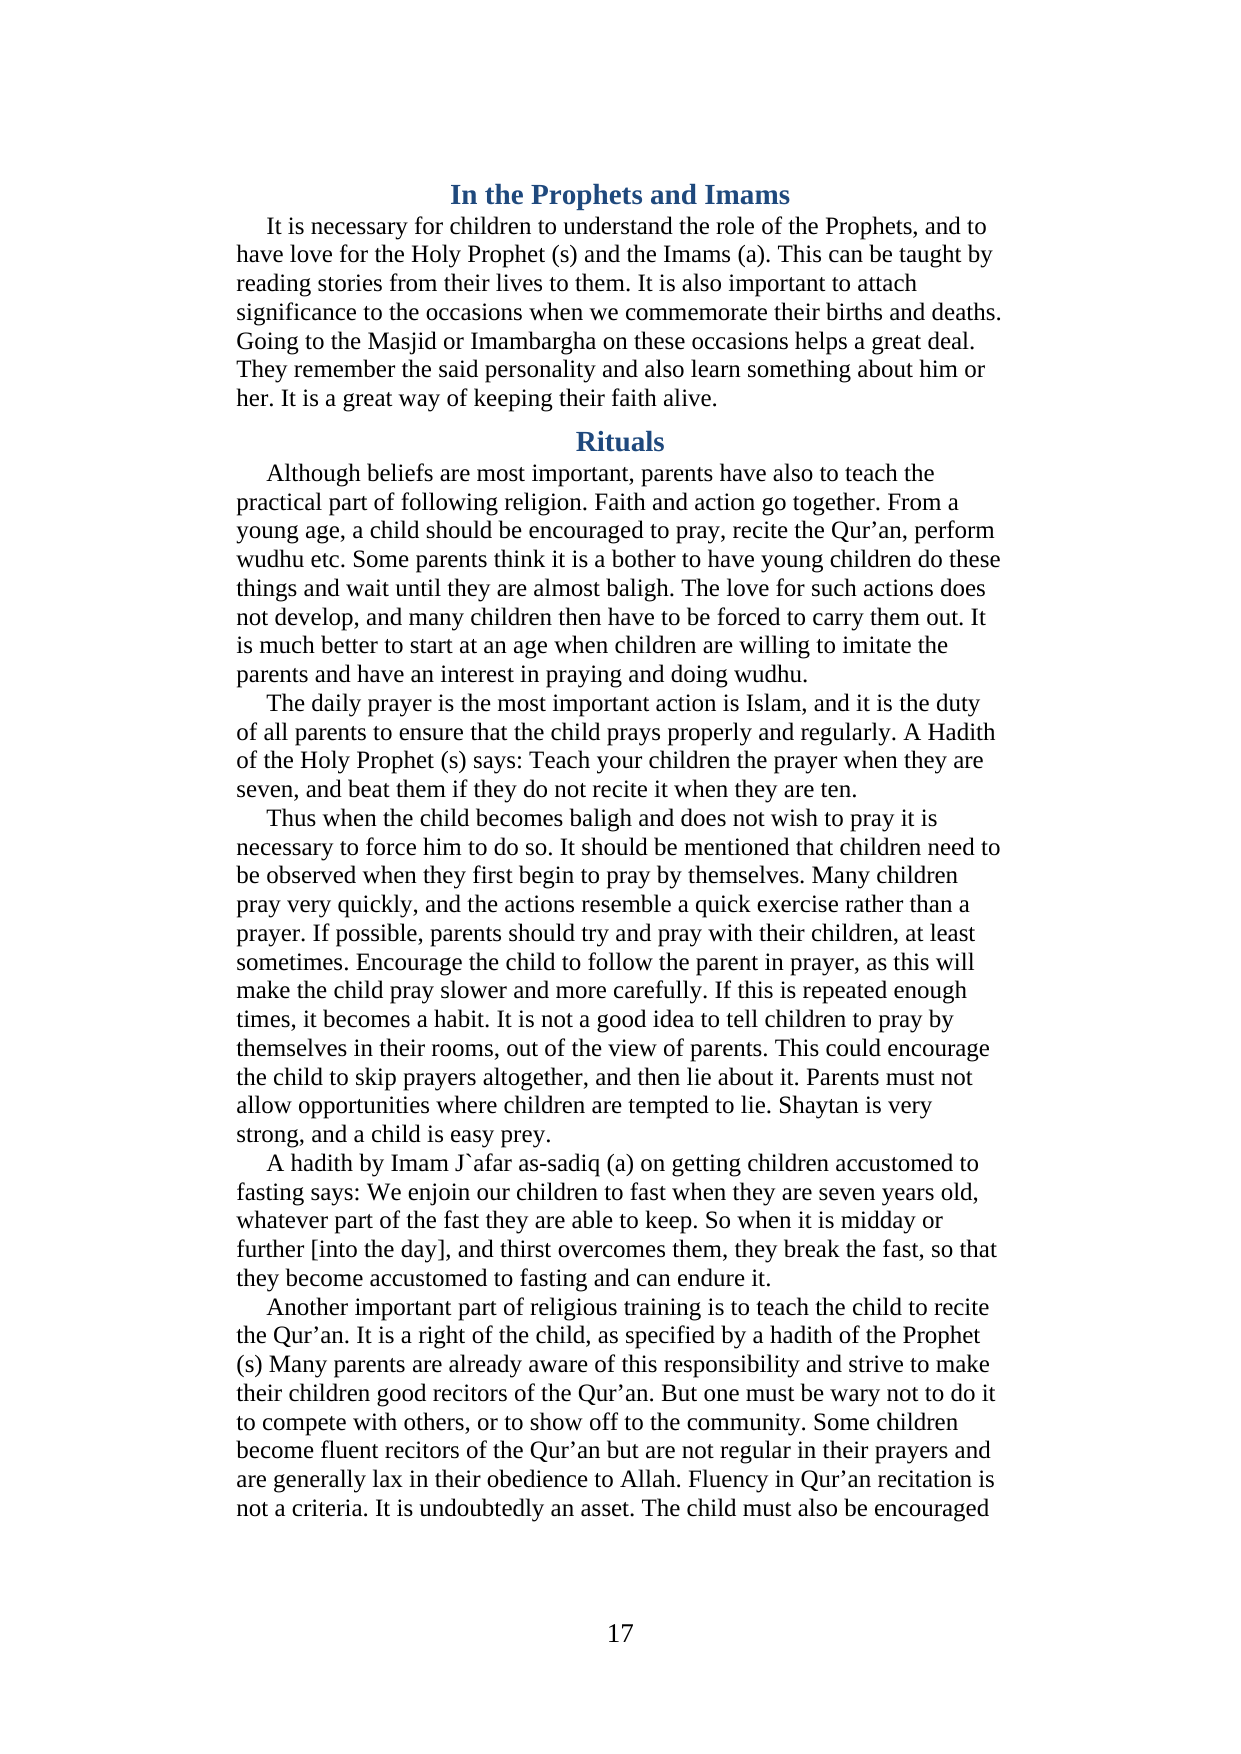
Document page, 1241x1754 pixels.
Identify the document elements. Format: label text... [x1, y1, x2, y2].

text It is necessary for children to understand the role of the Prophets, and to have love for the Holy Prophet (s) and the Imams (a). This can be taught by reading stories from their lives to them. It is also important to attach significance to the occasions when we commemorate their births and deaths. Going to the Masjid or Imambargha on these occasions helps a great deal. They remember the said personality and also learn something about him or her. It is a great way of keeping their faith alive. [236, 211, 1004, 412]
subtitle Rituals [236, 424, 1004, 458]
text The daily prayer is the most important action is Islam, and it is the duty of all parents to ensure that the child prays properly and regularly. A Hadith of the Holy Prophet (s) says: Teach your children the prayer when they are seven, and beat them if they do not recite it when they are ten. [236, 688, 1004, 803]
text A hadith by Imam J`afar as-sadiq (a) on getting children accustomed to fasting says: We enjoin our children to fast when they are seven years old, whatever part of the fast they are able to keep. So when it is midday or further [into the day], and thirst overcomes them, they break the fast, so that they become accustomed to fasting and can endure it. [236, 1148, 1004, 1292]
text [236, 1292, 1004, 1522]
subtitle In the Prophets and Imams [236, 177, 1004, 211]
text Although beliefs are most important, parents have also to teach the practical part of following religion. Faith and action go together. From a young age, a child should be encouraged to pray, recite the Qur’an, perform wudhu etc. Some parents think it is a bother to have young children do these things and wait until they are almost baligh. The love for such actions does not develop, and many children then have to be forced to carry them out. It is much better to start at an age when children are willing to imitate the parents and have an interest in praying and doing wudhu. [236, 458, 1004, 688]
text Thus when the child becomes baligh and does not wish to pray it is necessary to force him to do so. It should be mentioned that children need to be observed when they first begin to pray by themselves. Many children pray very quickly, and the actions resemble a quick exercise rather than a prayer. If possible, parents should try and pray with their children, at least sometimes. Encourage the child to follow the parent in prayer, as this will make the child pray slower and more carefully. If this is repeated enough times, it becomes a habit. It is not a good idea to tell children to pray by themselves in their rooms, out of the view of parents. This could encourage the child to skip prayers altogether, and then lie about it. Parents must not allow opportunities where children are tempted to lie. Shaytan is very strong, and a child is easy prey. [236, 803, 1004, 1148]
